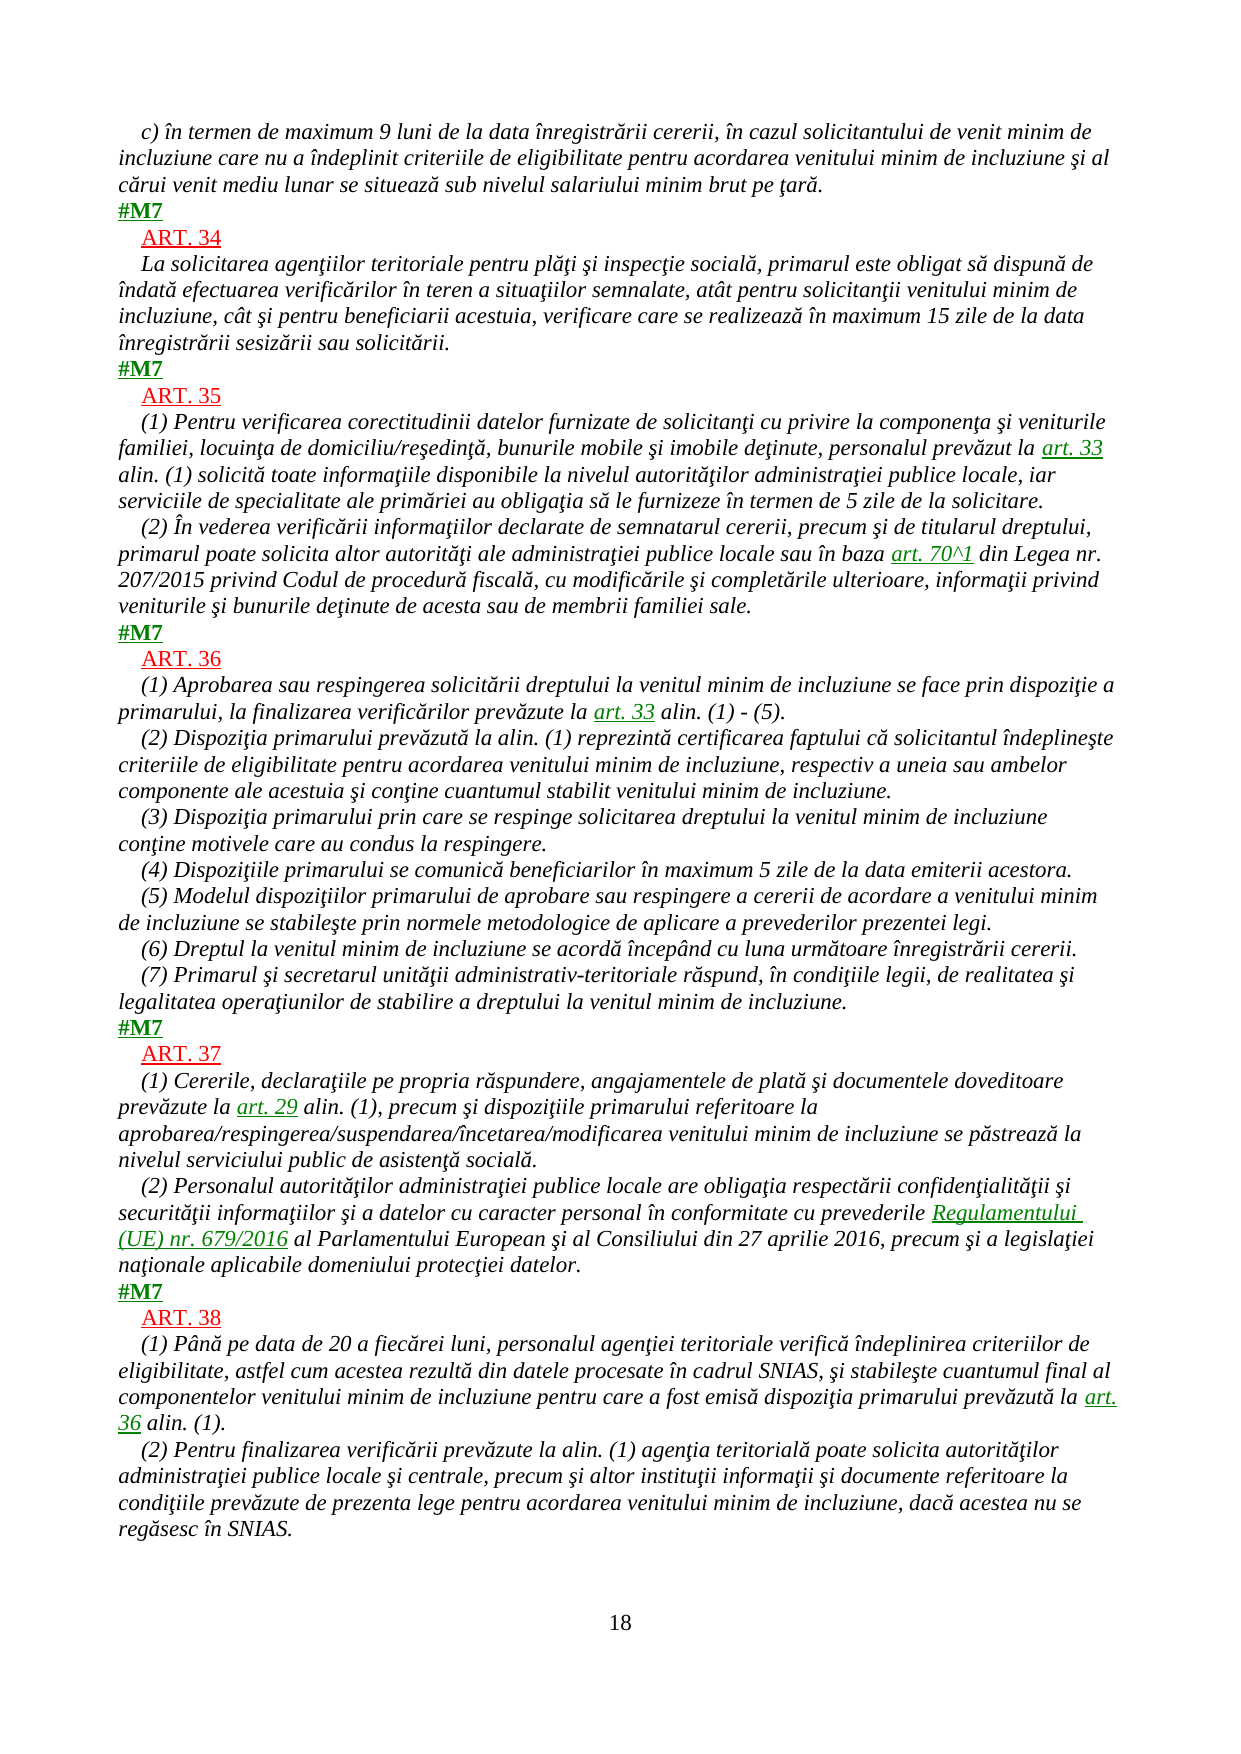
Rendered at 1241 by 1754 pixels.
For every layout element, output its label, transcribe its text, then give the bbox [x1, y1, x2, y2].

text (5) Modelul dispoziţiilor primarului de aprobare sau respingere a cererii de acordare a venitului minim de incluziune se stabileşte prin normele metodologice de aplicare a prevederilor prezentei legi. [118, 882, 1122, 935]
text (3) Dispoziţia primarului prin care se respinge solicitarea dreptului la venitul minim de incluziune conţine motivele care au condus la respingere. [118, 803, 1122, 856]
text #M7 [118, 1278, 1122, 1304]
text ART. 35 [118, 382, 1122, 408]
text (4) Dispoziţiile primarului se comunică beneficiarilor în maximum 5 zile de la data emiterii acestora. [118, 856, 1122, 882]
text (1) Aprobarea sau respingerea solicitării dreptului la venitul minim de incluziune se face prin dispoziţie a primarului, la finalizarea verificărilor prevăzute la art. 33 alin. (1) - (5). [118, 672, 1122, 724]
text La solicitarea agenţiilor teritoriale pentru plăţi şi inspecţie socială, primarul este obligat să dispună de îndată efectuarea verificărilor în teren a situaţiilor semnalate, atât pentru solicitanţii venitului minim de incluziune, cât şi pentru beneficiarii acestuia, verificare care se realizează în maximum 15 zile de la data înregistrării sesizării sau solicitării. [118, 250, 1122, 355]
text (2) Pentru finalizarea verificării prevăzute la alin. (1) agenţia teritorială poate solicita autorităţilor administraţiei publice locale şi centrale, precum şi altor instituţii informaţii şi documente referitoare la condiţiile prevăzute de prezenta lege pentru acordarea venitului minim de incluziune, dacă acestea nu se regăsesc în SNIAS. [118, 1436, 1122, 1541]
text (2) Dispoziţia primarului prevăzută la alin. (1) reprezintă certificarea faptului că solicitantul îndeplineşte criteriile de eligibilitate pentru acordarea venitului minim de incluziune, respectiv a uneia sau ambelor componente ale acestuia şi conţine cuantumul stabilit venitului minim de incluziune. [118, 724, 1122, 803]
text (2) Personalul autorităţilor administraţiei publice locale are obligaţia respectării confidenţialităţii şi securităţii informaţiilor şi a datelor cu caracter personal în conformitate cu prevederile Regulamentului (UE) nr. 679/2016 al Parlamentului European şi al Consiliului din 27 aprilie 2016, precum şi a legislaţiei naţionale aplicabile domeniului protecţiei datelor. [118, 1172, 1122, 1278]
text #M7 [118, 355, 1122, 382]
text (7) Primarul şi secretarul unităţii administrativ-teritoriale răspund, în condiţiile legii, de realitatea şi legalitatea operaţiunilor de stabilire a dreptului la venitul minim de incluziune. [118, 961, 1122, 1014]
text ART. 37 [118, 1041, 1122, 1067]
text c) în termen de maximum 9 luni de la data înregistrării cererii, în cazul solicitantului de venit minim de incluziune care nu a îndeplinit criteriile de eligibilitate pentru acordarea venitului minim de incluziune şi al cărui venit mediu lunar se situează sub nivelul salariului minim brut pe ţară. [118, 118, 1122, 197]
text #M7 [118, 619, 1122, 645]
text (1) Pentru verificarea corectitudinii datelor furnizate de solicitanţi cu privire la componenţa şi veniturile familiei, locuinţa de domiciliu/reşedinţă, bunurile mobile şi imobile deţinute, personalul prevăzut la art. 33 alin. (1) solicită toate informaţiile disponibile la nivelul autorităţilor administraţiei publice locale, iar serviciile de specialitate ale primăriei au obligaţia să le furnizeze în termen de 5 zile de la solicitare. [118, 408, 1122, 513]
text (1) Cererile, declaraţiile pe propria răspundere, angajamentele de plată şi documentele doveditoare prevăzute la art. 29 alin. (1), precum şi dispoziţiile primarului referitoare la aprobarea/respingerea/suspendarea/încetarea/modificarea venitului minim de incluziune se păstrează la nivelul serviciului public de asistenţă socială. [118, 1067, 1122, 1172]
text (2) În vederea verificării informaţiilor declarate de semnatarul cererii, precum şi de titularul dreptului, primarul poate solicita altor autorităţi ale administraţiei publice locale sau în baza art. 70^1 din Legea nr. 207/2015 privind Codul de procedură fiscală, cu modificările şi completările ulterioare, informaţii privind veniturile şi bunurile deţinute de acesta sau de membrii familiei sale. [118, 513, 1122, 619]
text ART. 34 [118, 223, 1122, 250]
text ART. 38 [118, 1304, 1122, 1330]
text (6) Dreptul la venitul minim de incluziune se acordă începând cu luna următoare înregistrării cererii. [118, 935, 1122, 961]
text #M7 [118, 197, 1122, 223]
text (1) Până pe data de 20 a fiecărei luni, personalul agenţiei teritoriale verifică îndeplinirea criteriilor de eligibilitate, astfel cum acestea rezultă din datele procesate în cadrul SNIAS, şi stabileşte cuantumul final al componentelor venitului minim de incluziune pentru care a fost emisă dispoziţia primarului prevăzută la art. 36 alin. (1). [118, 1330, 1122, 1436]
text ART. 36 [118, 645, 1122, 672]
text #M7 [118, 1014, 1122, 1041]
